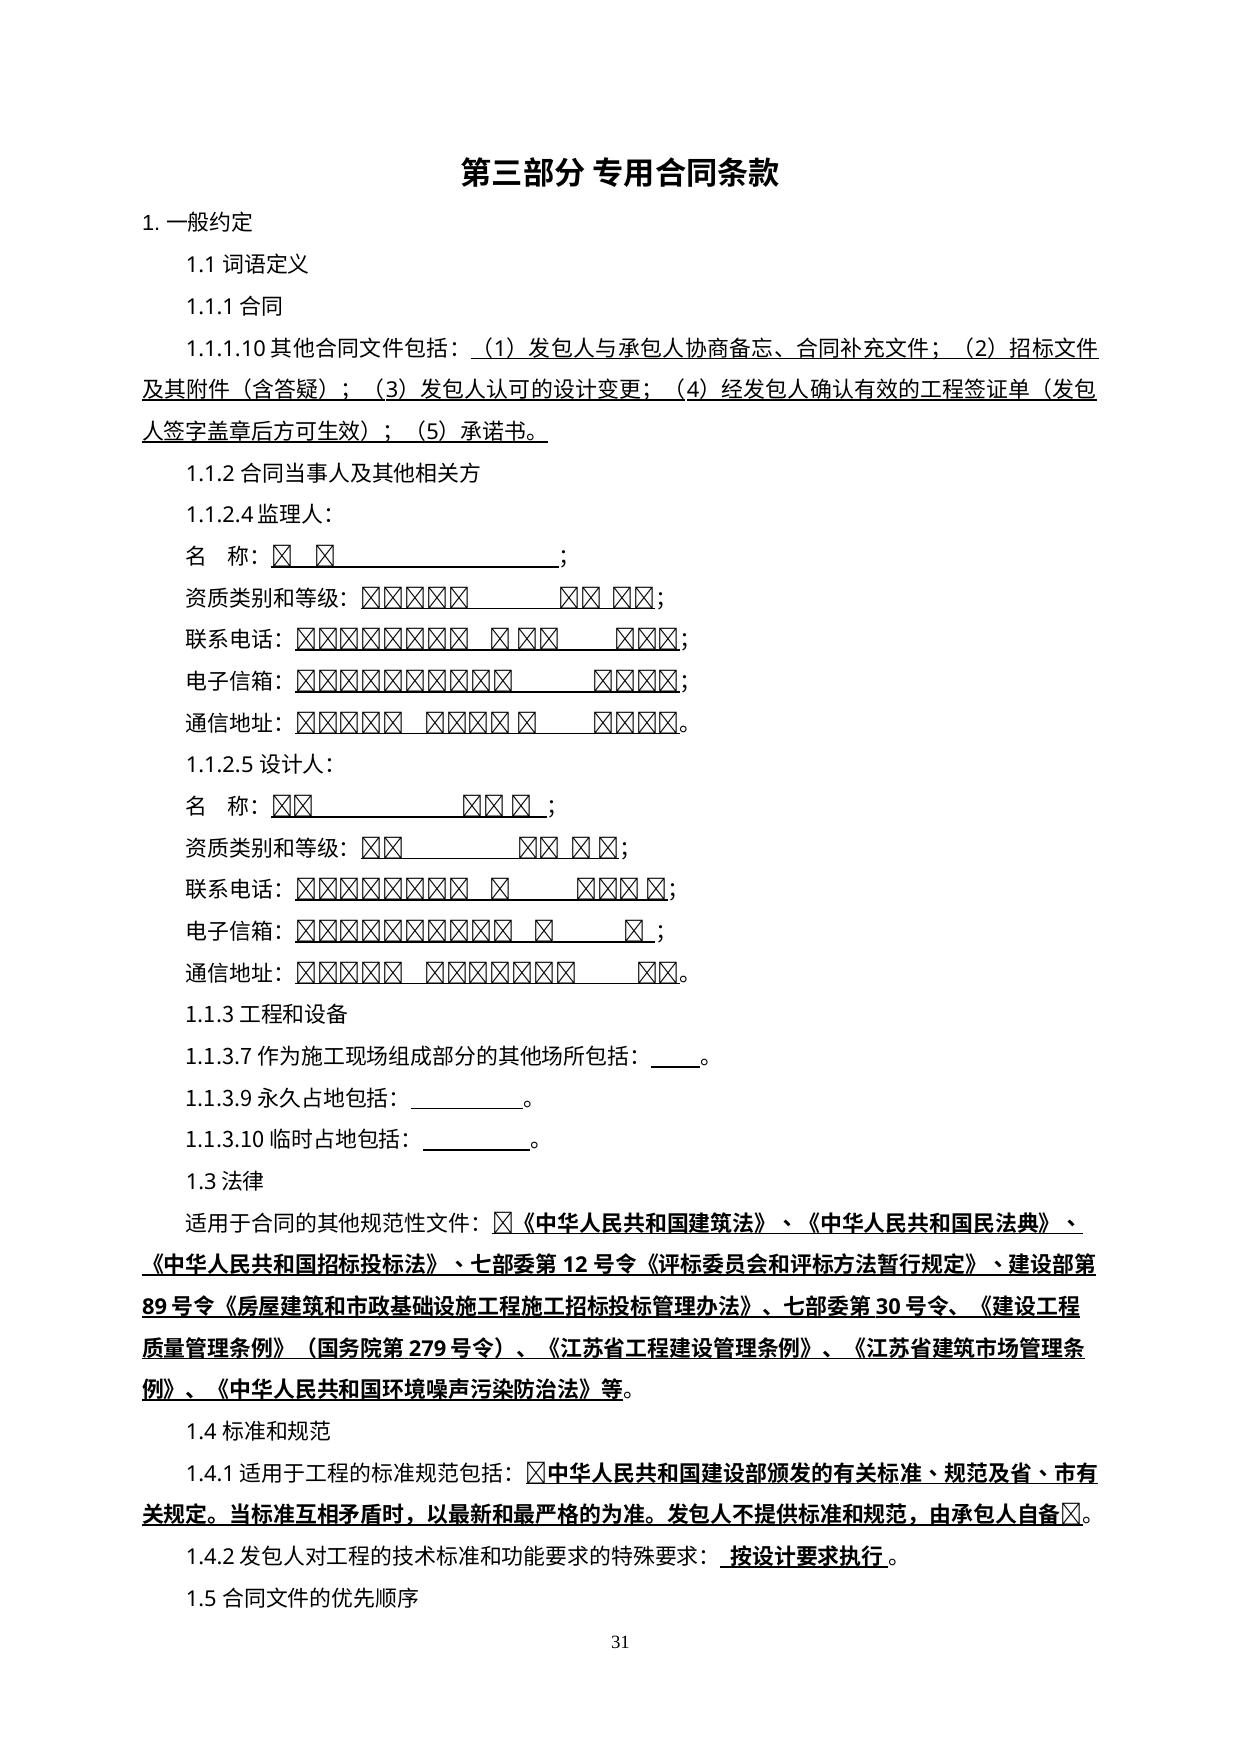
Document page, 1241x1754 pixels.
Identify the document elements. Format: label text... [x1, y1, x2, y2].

text 电子信箱： ； [142, 656, 1098, 698]
text 1.4.2发包人对工程的技术标准和功能要求的特殊要求： 按设计要求执行 。 [142, 1531, 1098, 1573]
text 1.1.2.5 设计人： [142, 739, 1098, 781]
text 联系电话：   ； [142, 614, 1098, 656]
text 1.1.1合同 [142, 281, 1098, 323]
text 电子信箱：   ； [142, 906, 1098, 948]
text 1.1.2 合同当事人及其他相关方 [142, 448, 1098, 489]
text 1.1.3.10 临时占地包括： 。 [142, 1114, 1098, 1156]
text 1.1.1.10其他合同文件包括：（1）发包人与承包人协商备忘、合同补充文件；（2）招标文件及其附件（含答疑）；（3）发包人认可的设计变更；（4）经发包人确认有效的工程签证单（发包人签字盖章后方可生效）；（5）承诺书。 [142, 323, 1098, 448]
text 1.4.1适用于工程的标准规范包括：中华人民共和国建设部颁发的有关标准、规范及省、市有关规定。当标准互相矛盾时，以最新和最严格的为准。发包人不提供标准和规范，由承包人自备。 [142, 1448, 1098, 1531]
text 资质类别和等级：  ； [142, 573, 1098, 614]
text 资质类别和等级：   ； [142, 823, 1098, 864]
text 通信地址：   。 [142, 698, 1098, 739]
text 名 称：   ； [142, 781, 1098, 823]
text 第三部分 专用合同条款 [142, 148, 1098, 193]
text 1.5 合同文件的优先顺序 [142, 1573, 1098, 1614]
text 通信地址：  。 [142, 948, 1098, 989]
text 1.1.2.4监理人： [142, 489, 1098, 531]
text 1.1.3.9 永久占地包括： 。 [142, 1073, 1098, 1114]
text 联系电话：   ； [142, 864, 1098, 906]
text 1.3法律 [142, 1156, 1098, 1198]
text 适用于合同的其他规范性文件：《中华人民共和国建筑法》、《中华人民共和国民法典》、《中华人民共和国招标投标法》、七部委第 12 号令《评标委员会和评标方法暂行规定》、建设部第89号令《房屋建筑和市政基础设施工程施工招标投标管理办法》、七部委第30号令、《建设工程质量管理条例》（国务院第279号令）、《江苏省工程建设管理条例》、《江苏省建筑市场管理条例》、《中华人民共和国环境噪声污染防治法》等。 [142, 1198, 1098, 1406]
text 1.4 标准和规范 [142, 1406, 1098, 1448]
text 1.1.3.7 作为施工现场组成部分的其他场所包括： 。 [142, 1031, 1098, 1073]
text 1.1.3 工程和设备 [142, 989, 1098, 1031]
text 名 称：  ； [142, 531, 1098, 573]
text 1. 一般约定 [142, 193, 1098, 239]
text 1.1 词语定义 [142, 239, 1098, 281]
